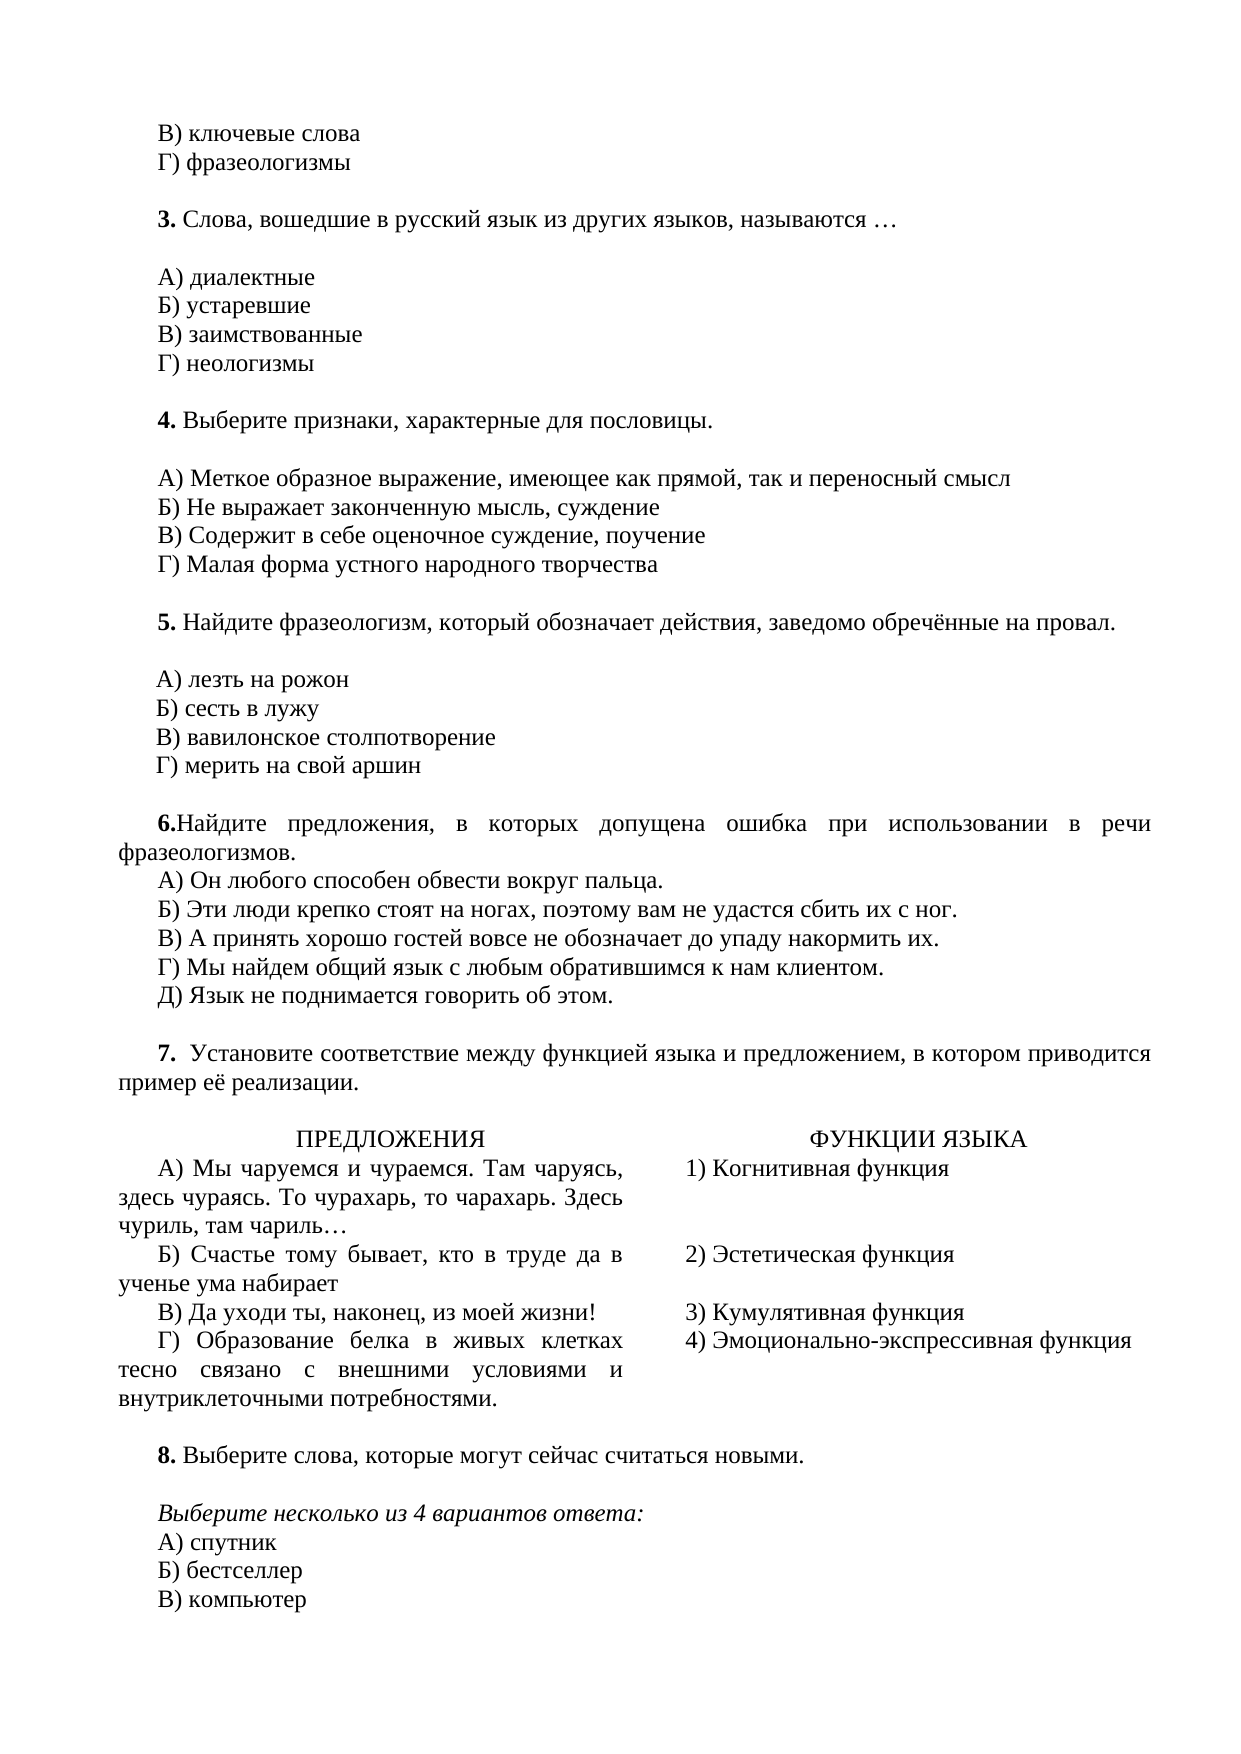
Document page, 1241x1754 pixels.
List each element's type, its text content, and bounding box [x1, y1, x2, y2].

text В) компьютер [118, 1584, 1152, 1613]
text Г) мерить на свой аршин [118, 751, 1152, 779]
table_cell 1) Когнитивная функция [635, 1153, 1163, 1239]
text В) вавилонское столпотворение [118, 722, 1152, 751]
text В) Содержит в себе оценочное суждение, поучение [118, 521, 1152, 549]
table_header ПРЕДЛОЖЕНИЯ [107, 1124, 635, 1153]
table_cell 2) Эстетическая функция [635, 1239, 1163, 1297]
text 8. Выберите слова, которые могут сейчас считаться новыми. [118, 1441, 1152, 1469]
text Г) фразеологизмы [118, 147, 1152, 176]
table_cell Г) Образование белка в живых клетках тесно связано с внешними условиями и внутриклеточными потребностями. [107, 1326, 635, 1412]
text А) Он любого способен обвести вокруг пальца. [118, 866, 1152, 894]
table_header ФУНКЦИИ ЯЗЫКА [635, 1124, 1163, 1153]
table_cell В) Да уходи ты, наконец, из моей жизни! [107, 1297, 635, 1326]
table_cell 3) Кумулятивная функция [635, 1297, 1163, 1326]
text Б) Не выражает законченную мысль, суждение [118, 492, 1152, 521]
text А) диалектные [118, 262, 1152, 291]
text А) Меткое образное выражение, имеющее как прямой, так и переносный смысл [118, 463, 1152, 492]
text 6.Найдите предложения, в которых допущена ошибка при использовании в речи фразеологизмов. [118, 808, 1152, 866]
text Б) Эти люди крепко стоят на ногах, поэтому вам не удастся сбить их с ног. [118, 894, 1152, 923]
text Выберите несколько из 4 вариантов ответа: [118, 1498, 1152, 1527]
text Б) бестселлер [118, 1556, 1152, 1584]
text Б) устаревшие [118, 291, 1152, 319]
text А) спутник [118, 1527, 1152, 1556]
text 7. Установите соответствие между функцией языка и предложением, в котором приводится пример её реализации. [118, 1038, 1152, 1096]
text Г) Мы найдем общий язык с любым обратившимся к нам клиентом. [118, 952, 1152, 981]
table_cell 4) Эмоционально-экспрессивная функция [635, 1326, 1163, 1412]
text 3. Слова, вошедшие в русский язык из других языков, называются … [118, 204, 1152, 233]
table_cell А) Мы чаруемся и чураемся. Там чаруясь, здесь чураясь. То чурахарь, то чарахарь. Здесь чуриль, там чариль… [107, 1153, 635, 1239]
text 5. Найдите фразеологизм, который обозначает действия, заведомо обречённые на провал. [118, 607, 1152, 636]
text Г) неологизмы [118, 348, 1152, 377]
text Б) сесть в лужу [118, 693, 1152, 722]
text Д) Язык не поднимается говорить об этом. [118, 981, 1152, 1009]
text В) заимствованные [118, 319, 1152, 348]
text А) лезть на рожон [156, 664, 1152, 693]
text В) А принять хорошо гостей вовсе не обозначает до упаду накормить их. [118, 923, 1152, 952]
text В) ключевые слова [118, 118, 1152, 147]
table_cell Б) Счастье тому бывает, кто в труде да в ученье ума набирает [107, 1239, 635, 1297]
text Г) Малая форма устного народного творчества [118, 549, 1152, 578]
text 4. Выберите признаки, характерные для пословицы. [118, 406, 1152, 434]
